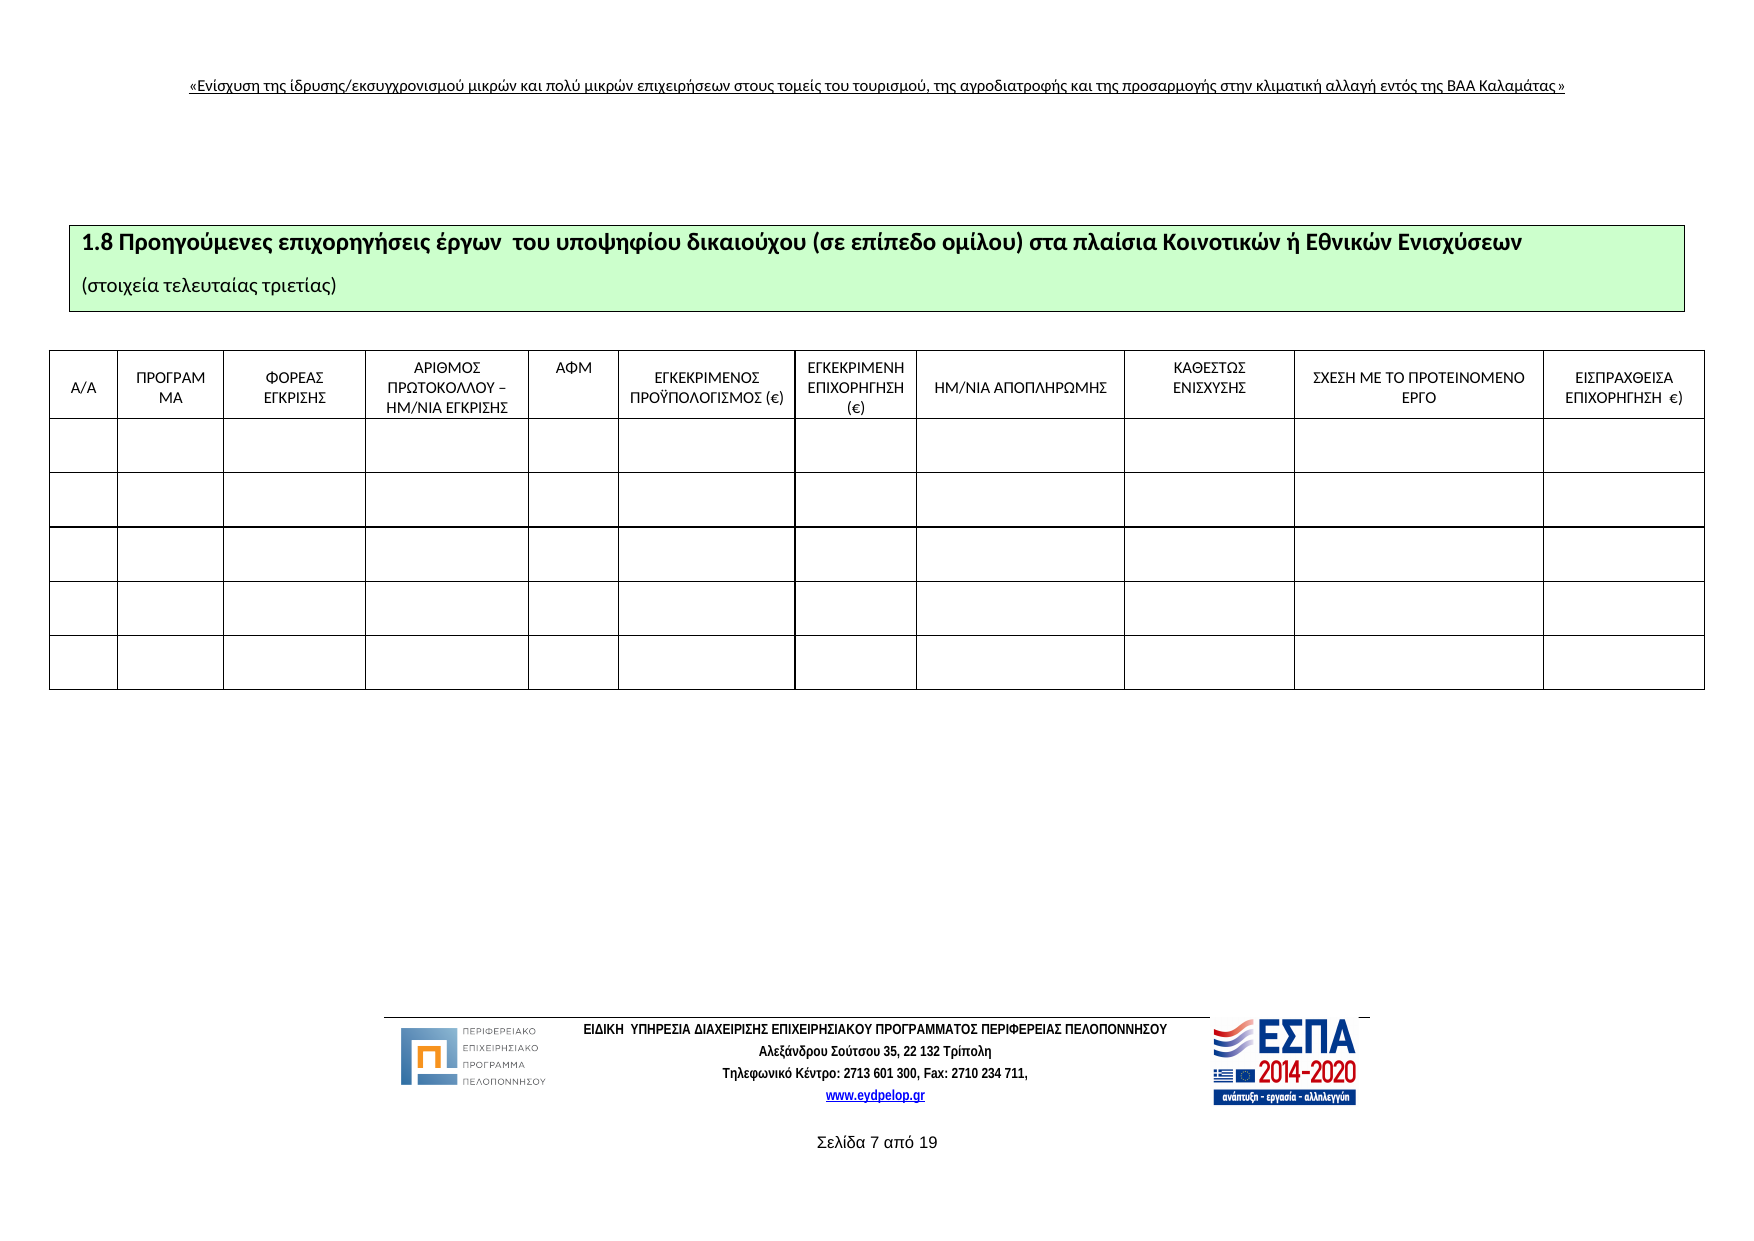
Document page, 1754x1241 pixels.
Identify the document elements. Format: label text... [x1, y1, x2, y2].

table_cell [1544, 582, 1704, 635]
table_cell [366, 582, 528, 635]
table_cell [1295, 636, 1543, 689]
table_cell [796, 636, 916, 689]
table_cell [529, 473, 618, 526]
table_cell [366, 636, 528, 689]
table_cell [917, 419, 1124, 472]
table_cell [118, 582, 223, 635]
table_cell [1295, 473, 1543, 526]
table_cell [224, 419, 365, 472]
table_cell [1544, 528, 1704, 581]
table_cell [366, 528, 528, 581]
table_cell [529, 419, 618, 472]
table_header 1.8 Προηγούμενες επιχορηγήσεις έργων του υποψηφίου δικαιούχου (σε επίπεδο ομίλου) στα πλαίσια Κοινοτικών ή Εθνικών Ενισχύσεων (στοιχεία τελευταίας τριετίας) [70, 226, 1684, 311]
table_cell [118, 419, 223, 472]
table_header ΗΜ/ΝΙΑ ΑΠΟΠΛΗΡΩΜΗΣ [917, 351, 1124, 418]
table_cell [1125, 636, 1294, 689]
picture [1210, 1017, 1359, 1107]
table_cell [529, 528, 618, 581]
table_cell [1125, 528, 1294, 581]
table_cell [224, 528, 365, 581]
table_cell [224, 473, 365, 526]
table_cell [224, 582, 365, 635]
table_cell [796, 528, 916, 581]
table_cell [917, 582, 1124, 635]
table_header ΕΙΣΠΡΑΧΘΕΙΣΑ ΕΠΙΧΟΡΗΓΗΣΗ €) [1544, 351, 1704, 418]
table_cell [796, 473, 916, 526]
table_cell [50, 528, 117, 581]
table_header ΠΡΟΓΡΑΜΜΑ [118, 351, 223, 418]
table_cell [366, 473, 528, 526]
table_cell [1544, 473, 1704, 526]
table_cell [118, 473, 223, 526]
table_header ΚΑΘΕΣΤΩΣ ΕΝΙΣΧΥΣΗΣ [1125, 351, 1294, 418]
table_cell [619, 473, 794, 526]
table_cell [1295, 419, 1543, 472]
table_cell [619, 636, 794, 689]
table_cell [619, 528, 794, 581]
table_cell [619, 419, 794, 472]
table_cell [529, 582, 618, 635]
table_cell [529, 636, 618, 689]
table_cell [224, 636, 365, 689]
table_cell [1544, 419, 1704, 472]
table_cell [1544, 636, 1704, 689]
table_cell [50, 582, 117, 635]
table_cell [118, 528, 223, 581]
table_cell [917, 473, 1124, 526]
picture [395, 1017, 552, 1096]
table_cell [50, 473, 117, 526]
table_cell [1295, 528, 1543, 581]
table_cell [50, 419, 117, 472]
table_cell [917, 636, 1124, 689]
table_header ΕΓΚΕΚΡΙΜΕΝΟΣ ΠΡΟΫΠΟΛΟΓΙΣΜΟΣ (€) [619, 351, 794, 418]
table_header ΑΦΜ [529, 351, 618, 418]
table_header ΕΓΚΕΚΡΙΜΕΝΗ ΕΠΙΧΟΡΗΓΗΣΗ (€) [796, 351, 916, 418]
table_cell [366, 419, 528, 472]
table_header ΦΟΡΕΑΣ ΕΓΚΡΙΣΗΣ [224, 351, 365, 418]
table_cell [1125, 473, 1294, 526]
table_cell [1295, 582, 1543, 635]
table_cell [118, 636, 223, 689]
table_header ΣΧΕΣΗ ΜΕ ΤΟ ΠΡΟΤΕΙΝΟΜΕΝΟ ΕΡΓΟ [1295, 351, 1543, 418]
table_cell [1125, 419, 1294, 472]
table_cell [917, 528, 1124, 581]
table_cell [796, 419, 916, 472]
table_header Α/Α [50, 351, 117, 418]
table_cell [796, 582, 916, 635]
table_header ΑΡΙΘΜΟΣ ΠΡΩΤΟΚΟΛΛΟΥ – ΗΜ/ΝΙΑ ΕΓΚΡΙΣΗΣ [366, 351, 528, 418]
table_cell [619, 582, 794, 635]
table_cell [1125, 582, 1294, 635]
table_cell [50, 636, 117, 689]
